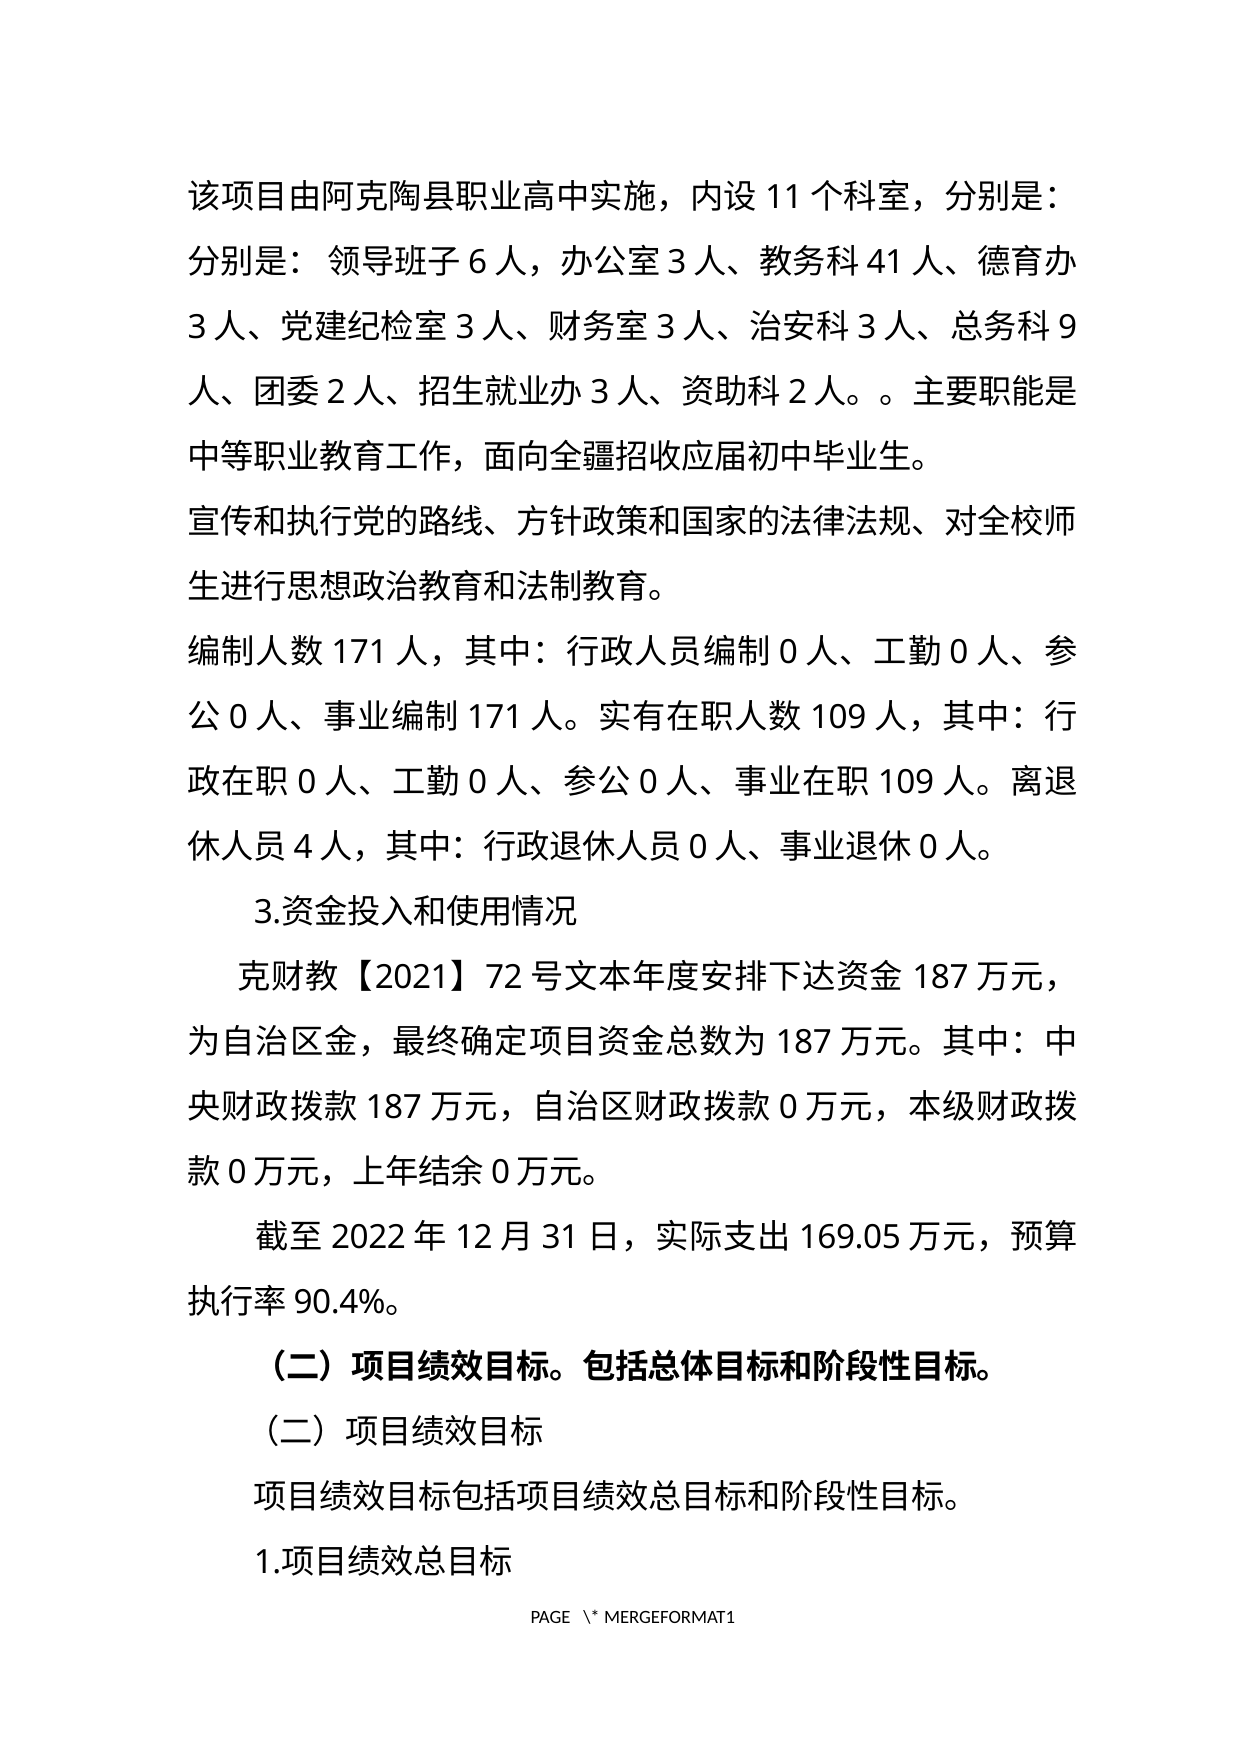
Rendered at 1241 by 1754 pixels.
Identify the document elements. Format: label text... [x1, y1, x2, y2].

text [187, 1397, 1078, 1592]
text （二）项目绩效目标。包括总体目标和阶段性目标。 [187, 1332, 1078, 1397]
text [187, 162, 1078, 1332]
